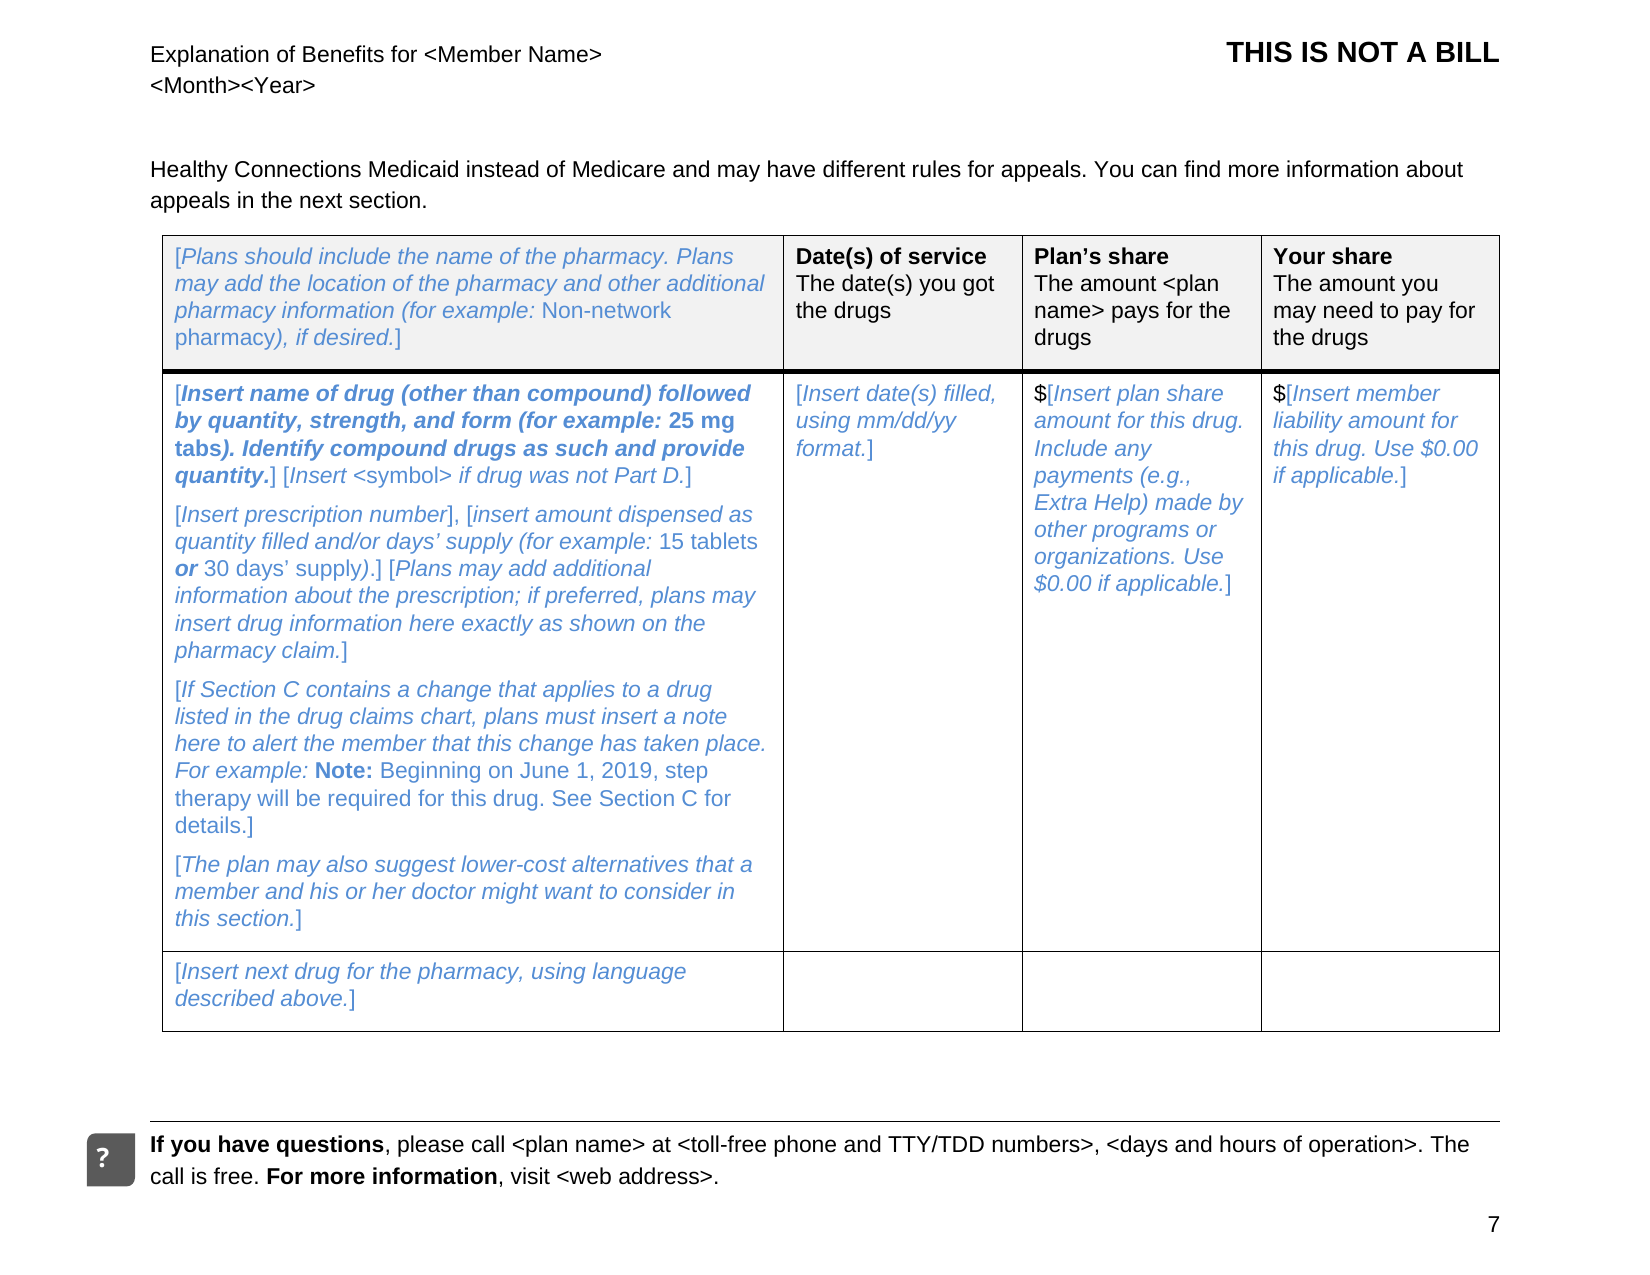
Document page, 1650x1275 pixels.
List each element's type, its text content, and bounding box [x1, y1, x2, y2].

table_cell [Insert date(s) filled, using mm/dd/yy format.] [784, 374, 1022, 951]
table_cell $[Insert plan share amount for this drug. Include any payments (e.g., Extra Help) made by other programs or organizations. Use $0.00 if applicable.] [1023, 374, 1261, 951]
table_cell $[Insert member liability amount for this drug. Use $0.00 if applicable.] [1262, 374, 1499, 951]
table_header Date(s) of service The date(s) you got the drugs [784, 236, 1022, 369]
table_cell [1262, 952, 1499, 1031]
table_cell [Insert name of drug (other than compound) followed by quantity, strength, and form (for example: 25 mg tabs). Identify compound drugs as such and provide quantity.] [Insert <symbol> if drug was not Part D.] [Insert prescription number], [insert amount dispensed as quantity filled and/or days’ supply (for example: 15 tablets or 30 days’ supply).] [Plans may add additional information about the prescription; if preferred, plans may insert drug information here exactly as shown on the pharmacy claim.] [If Section C contains a change that applies to a drug listed in the drug claims chart, plans must insert a note here to alert the member that this change has taken place. For example: Note: Beginning on June 1, 2019, step therapy will be required for this drug. See Section C for details.] [The plan may also suggest lower-cost alternatives that a member and his or her doctor might want to consider in this section.] [163, 374, 783, 951]
table_header Plan’s share The amount <plan name> pays for the drugs [1023, 236, 1261, 369]
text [150, 152, 1500, 214]
table_cell [1023, 952, 1261, 1031]
table_header [Plans should include the name of the pharmacy. Plans may add the location of the pharmacy and other additional pharmacy information (for example: Non-network pharmacy), if desired.] [163, 236, 783, 369]
table_cell [784, 952, 1022, 1031]
table_cell [Insert next drug for the pharmacy, using language described above.] [163, 952, 783, 1031]
table_header Your share The amount you may need to pay for the drugs [1262, 236, 1499, 369]
